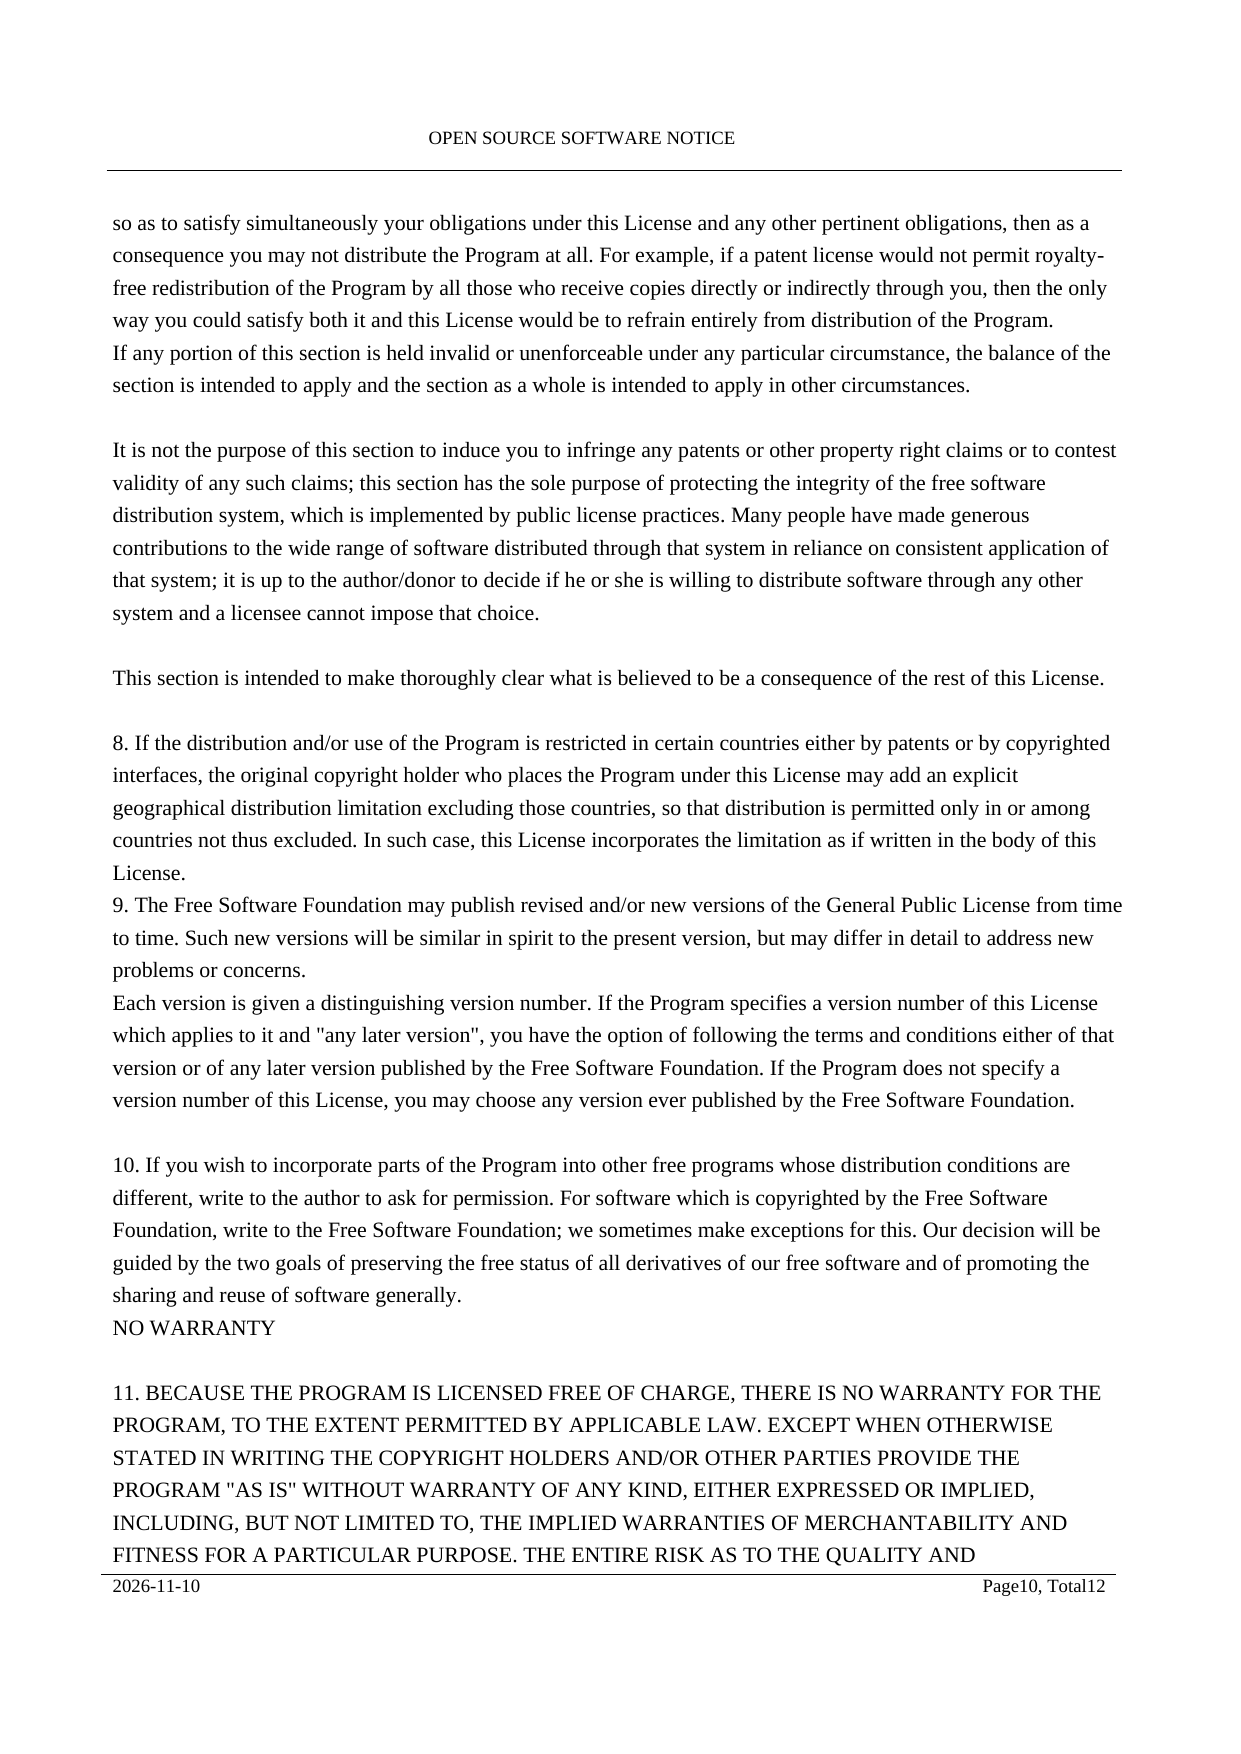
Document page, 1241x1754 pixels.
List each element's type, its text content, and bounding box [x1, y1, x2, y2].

text This section is intended to make thoroughly clear what is believed to be a consequence of the rest of this License. [112, 661, 1128, 694]
text NO WARRANTY [112, 1311, 1128, 1344]
text 8. If the distribution and/or use of the Program is restricted in certain countries either by patents or by copyrighted interfaces, the original copyright holder who places the Program under this License may add an explicit geographical distribution limitation excluding those countries, so that distribution is permitted only in or among countries not thus excluded. In such case, this License incorporates the limitation as if written in the body of this License. [112, 726, 1128, 889]
text 10. If you wish to incorporate parts of the Program into other free programs whose distribution conditions are different, write to the author to ask for permission. For software which is copyrighted by the Free Software Foundation, write to the Free Software Foundation; we sometimes make exceptions for this. Our decision will be guided by the two goals of preserving the free status of all derivatives of our free software and of promoting the sharing and reuse of software generally. [112, 1149, 1128, 1311]
text If any portion of this section is held invalid or unenforceable under any particular circumstance, the balance of the section is intended to apply and the section as a whole is intended to apply in other circumstances. [112, 336, 1128, 401]
text It is not the purpose of this section to induce you to infringe any patents or other property right claims or to contest validity of any such claims; this section has the sole purpose of protecting the integrity of the free software distribution system, which is implemented by public license practices. Many people have made generous contributions to the wide range of software distributed through that system in reliance on consistent application of that system; it is up to the author/donor to decide if he or she is willing to distribute software through any other system and a licensee cannot impose that choice. [112, 434, 1128, 629]
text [112, 1376, 1128, 1571]
text Each version is given a distinguishing version number. If the Program specifies a version number of this License which applies to it and "any later version", you have the option of following the terms and conditions either of that version or of any later version published by the Free Software Foundation. If the Program does not specify a version number of this License, you may choose any version ever published by the Free Software Foundation. [112, 986, 1128, 1116]
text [112, 206, 1128, 336]
text 9. The Free Software Foundation may publish revised and/or new versions of the General Public License from time to time. Such new versions will be similar in spirit to the present version, but may differ in detail to address new problems or concerns. [112, 889, 1128, 986]
